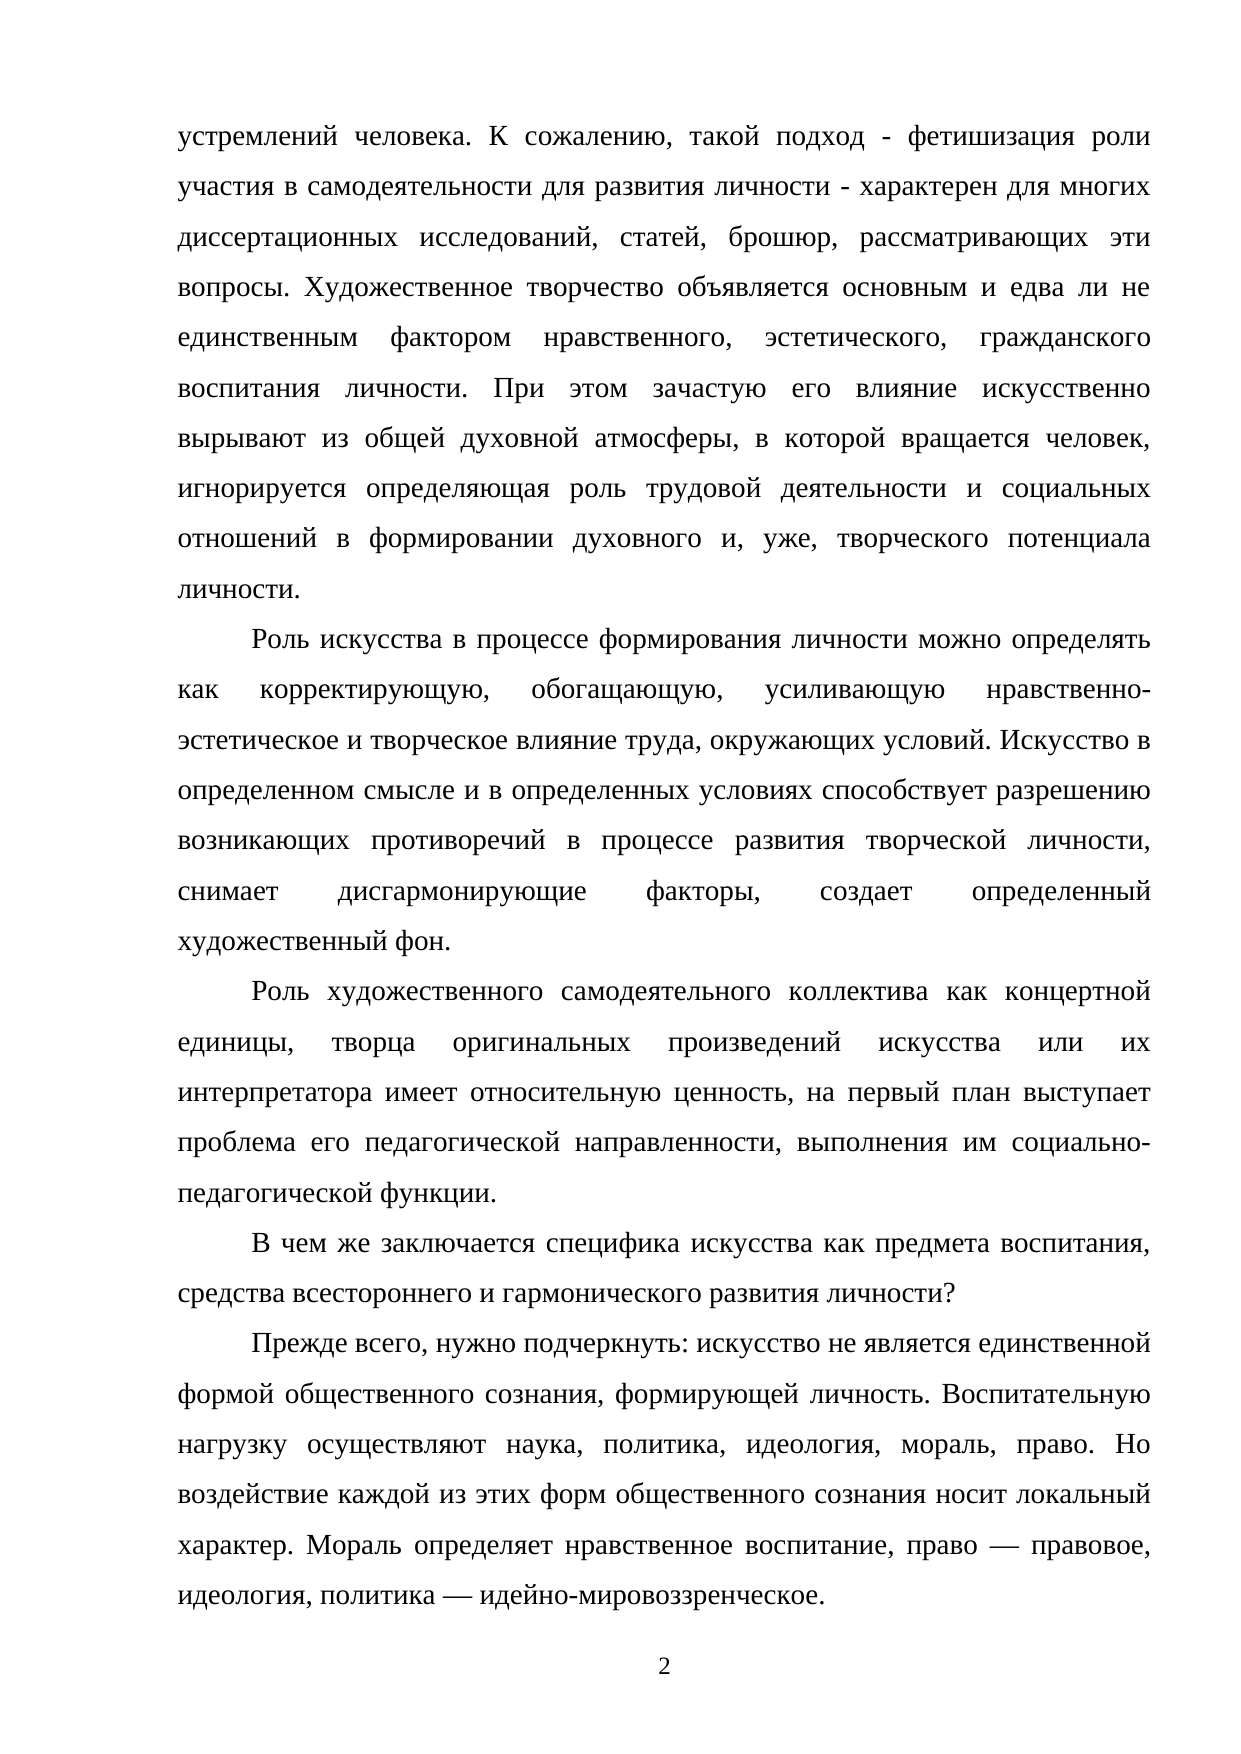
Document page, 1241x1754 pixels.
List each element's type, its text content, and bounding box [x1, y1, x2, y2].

text Прежде всего, нужно подчеркнуть: искусство не является единственной формой общественного сознания, формирующей личность. Воспитательную нагрузку осуществляют наука, политика, идеология, мораль, право. Но воздействие каждой из этих форм общественного сознания носит локальный характер. Мораль определяет нравственное воспитание, право — правовое, идеология, политика — идейно-мировоззренческое. [177, 1326, 1152, 1611]
text Роль искусства в процессе формирования личности можно определять как корректирующую, обогащающую, усиливающую нравственно-эстетическое и творческое влияние труда, окружающих условий. Искусство в определенном смысле и в определенных условиях способствует разрешению возникающих противоречий в процессе развития творческой личности, снимает дисгармонирующие факторы, создает определенный художественный фон. [177, 621, 1152, 957]
text Роль художественного самодеятельного коллектива как концертной единицы, творца оригинальных произведений искусства или их интерпретатора имеет относительную ценность, на первый план выступает проблема его педагогической направленности, выполнения им социально-педагогической функции. [177, 973, 1152, 1208]
text В чем же заключается специфика искусства как предмета воспитания, средства всестороннего и гармонического развития личности? [177, 1225, 1152, 1309]
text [177, 118, 1152, 604]
